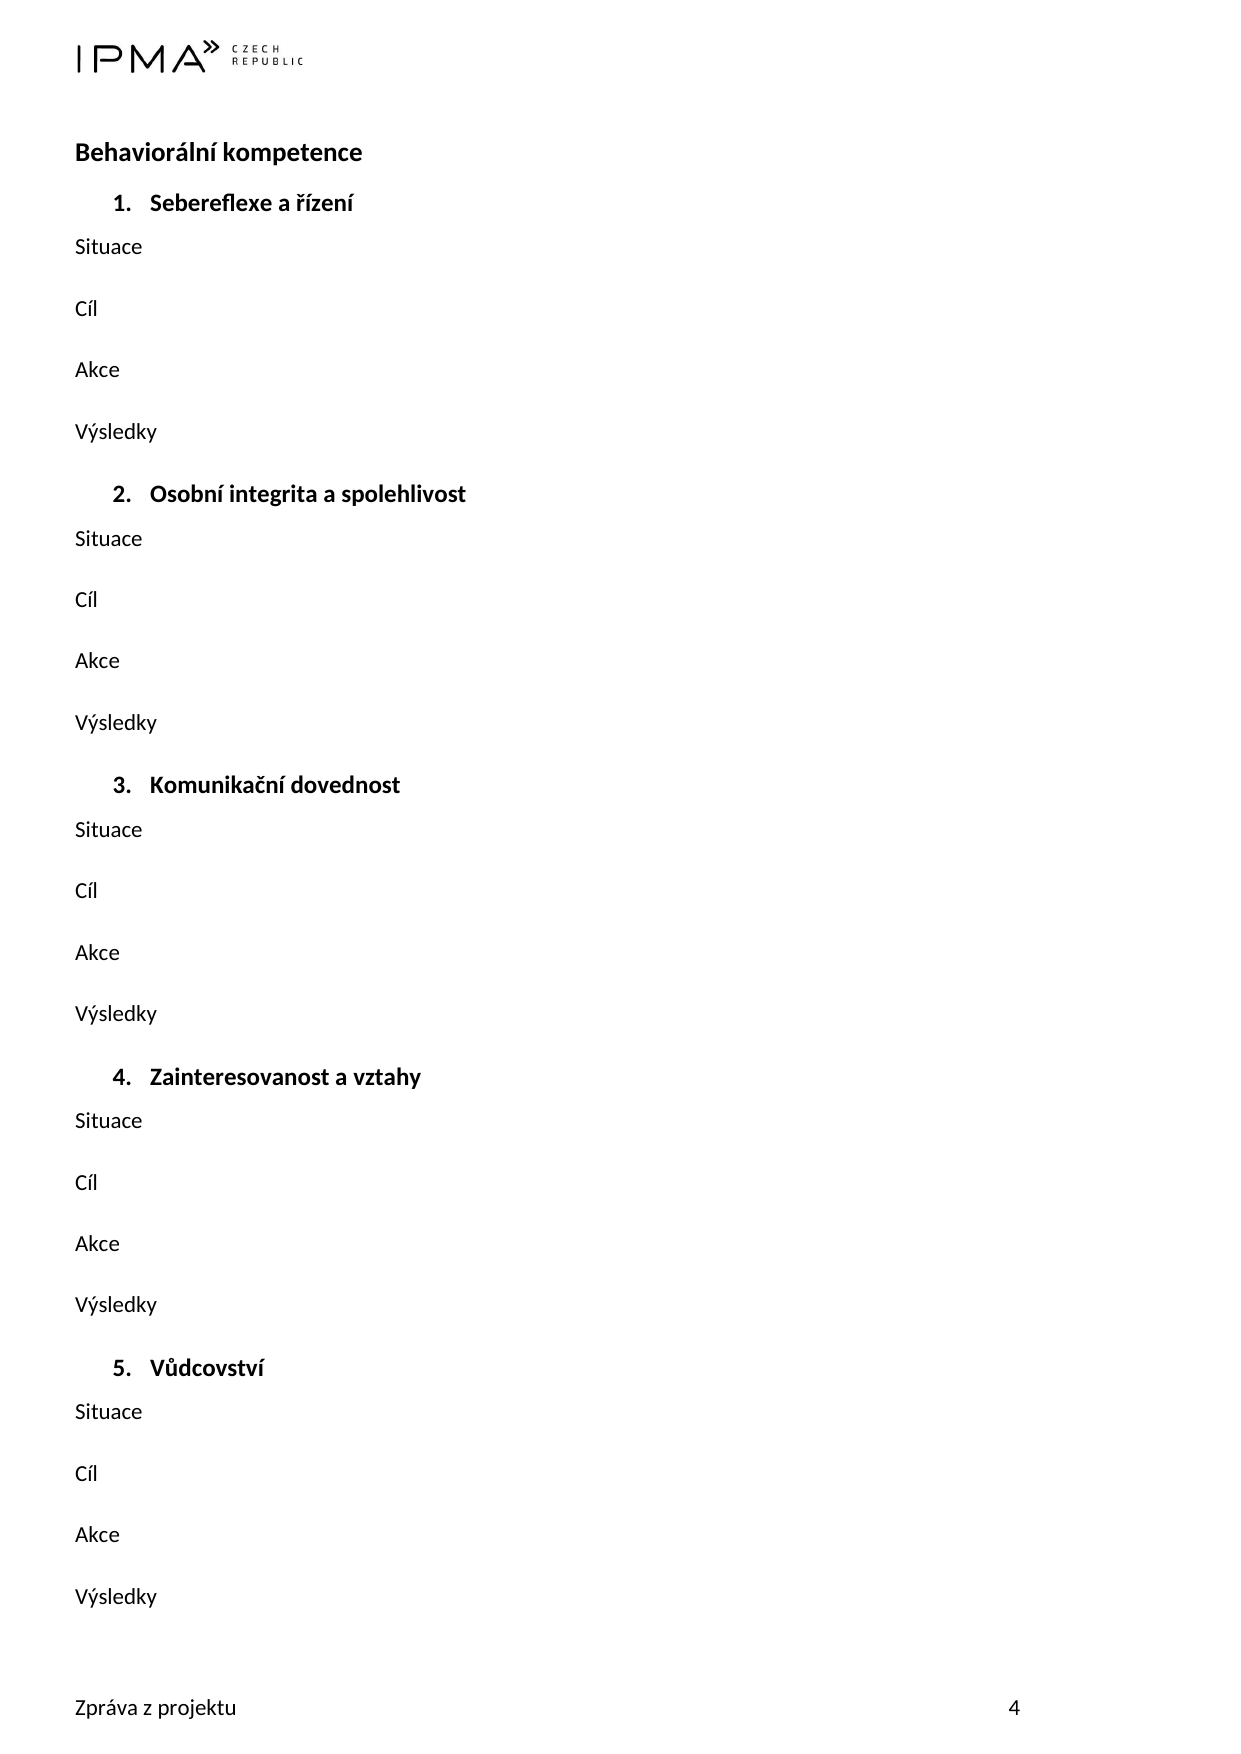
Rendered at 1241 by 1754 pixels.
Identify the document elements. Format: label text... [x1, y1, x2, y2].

text Situace [75, 815, 1165, 843]
text Akce [75, 1229, 1165, 1257]
subtitle Zainteresovanost a vztahy [112, 1061, 1165, 1091]
text Akce [75, 355, 1165, 383]
text Situace [75, 1106, 1165, 1134]
subtitle Behaviorální kompetence [75, 135, 1165, 168]
subtitle Komunikační dovednost [112, 769, 1165, 800]
text Akce [75, 938, 1165, 966]
text Výsledky [75, 1582, 1165, 1610]
text Cíl [75, 1459, 1165, 1487]
text Výsledky [75, 417, 1165, 445]
text Akce [75, 647, 1165, 675]
text Výsledky [75, 708, 1165, 736]
picture [77, 40, 303, 73]
subtitle Sebereflexe a řízení [112, 187, 1165, 218]
subtitle Osobní integrita a spolehlivost [112, 478, 1165, 509]
text Cíl [75, 1168, 1165, 1196]
text Situace [75, 1397, 1165, 1426]
text Akce [75, 1520, 1165, 1548]
text Situace [75, 232, 1165, 261]
text Cíl [75, 294, 1165, 322]
text Cíl [75, 585, 1165, 613]
subtitle Vůdcovství [112, 1352, 1165, 1383]
text Situace [75, 524, 1165, 552]
text Výsledky [75, 999, 1165, 1027]
text Cíl [75, 876, 1165, 904]
text Výsledky [75, 1291, 1165, 1319]
